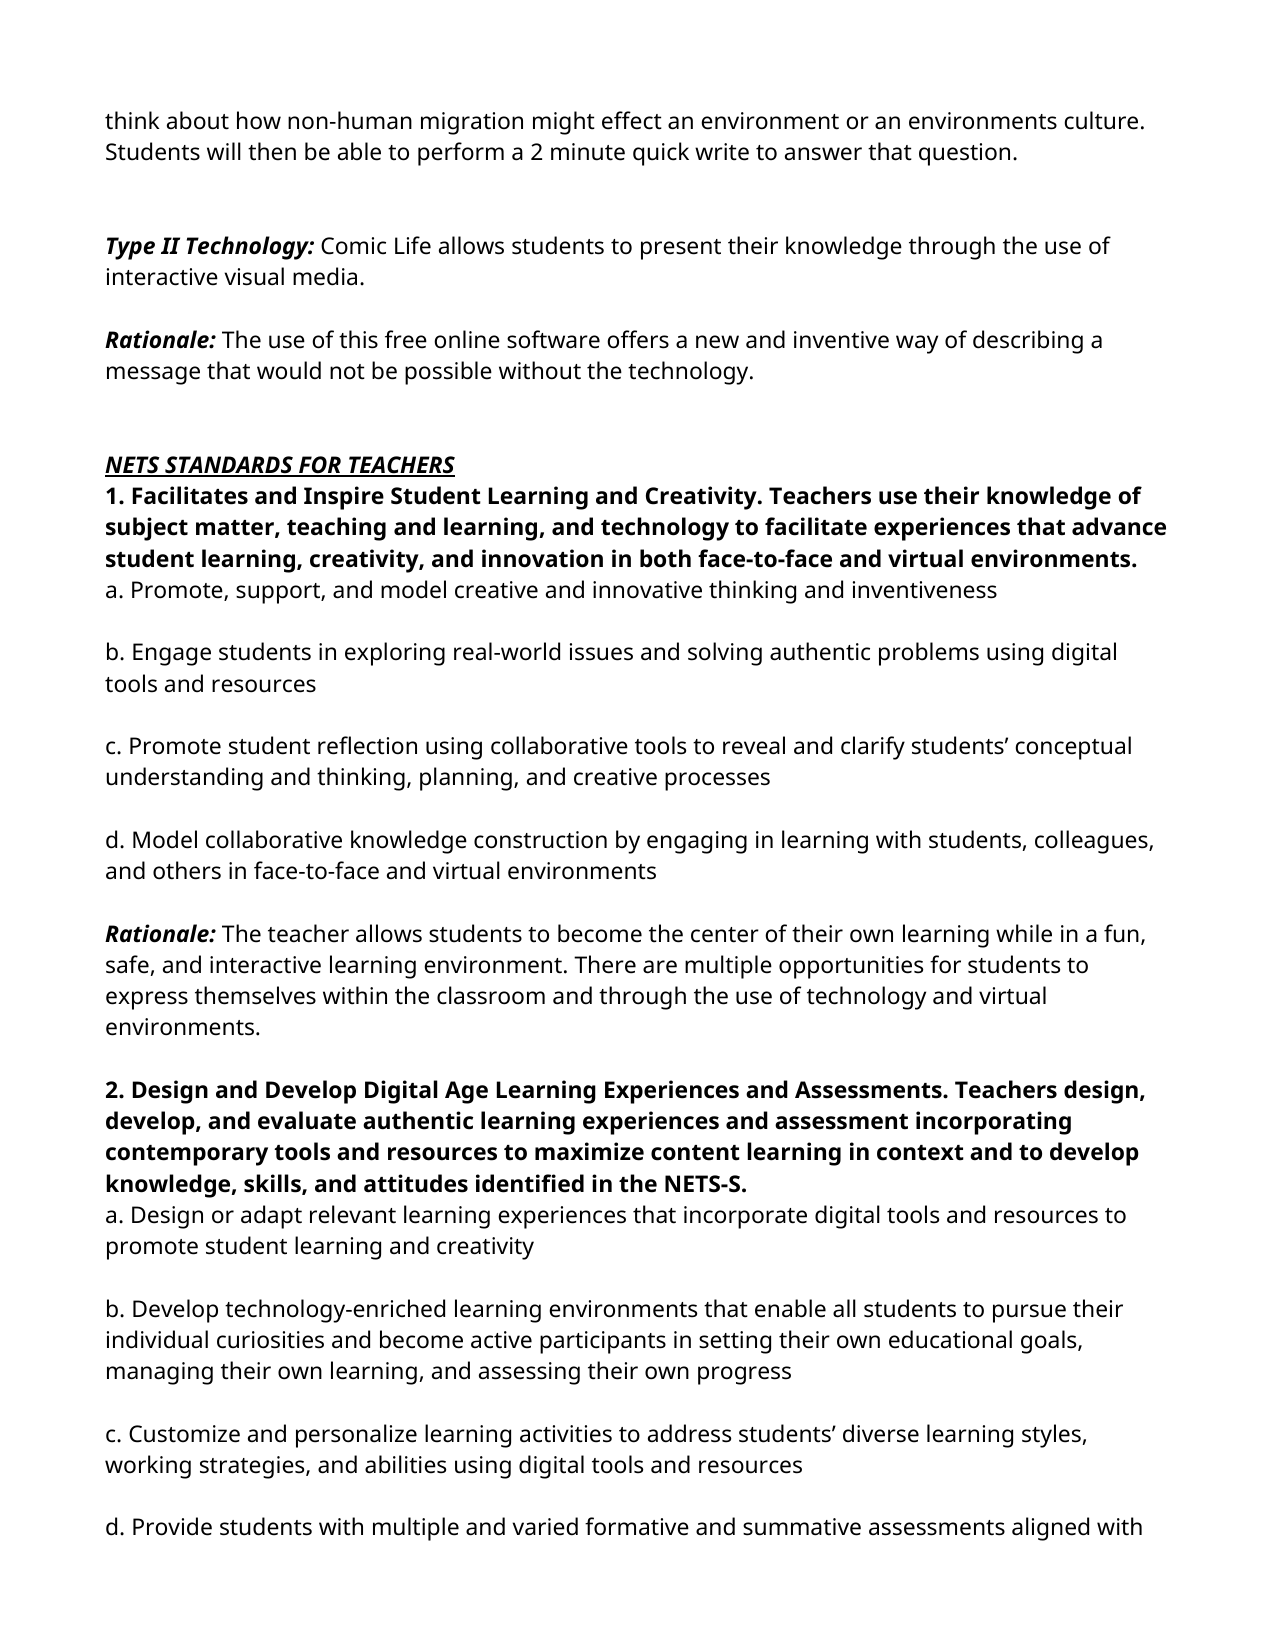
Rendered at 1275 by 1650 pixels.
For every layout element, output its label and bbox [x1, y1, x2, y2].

text [105, 105, 1170, 1542]
